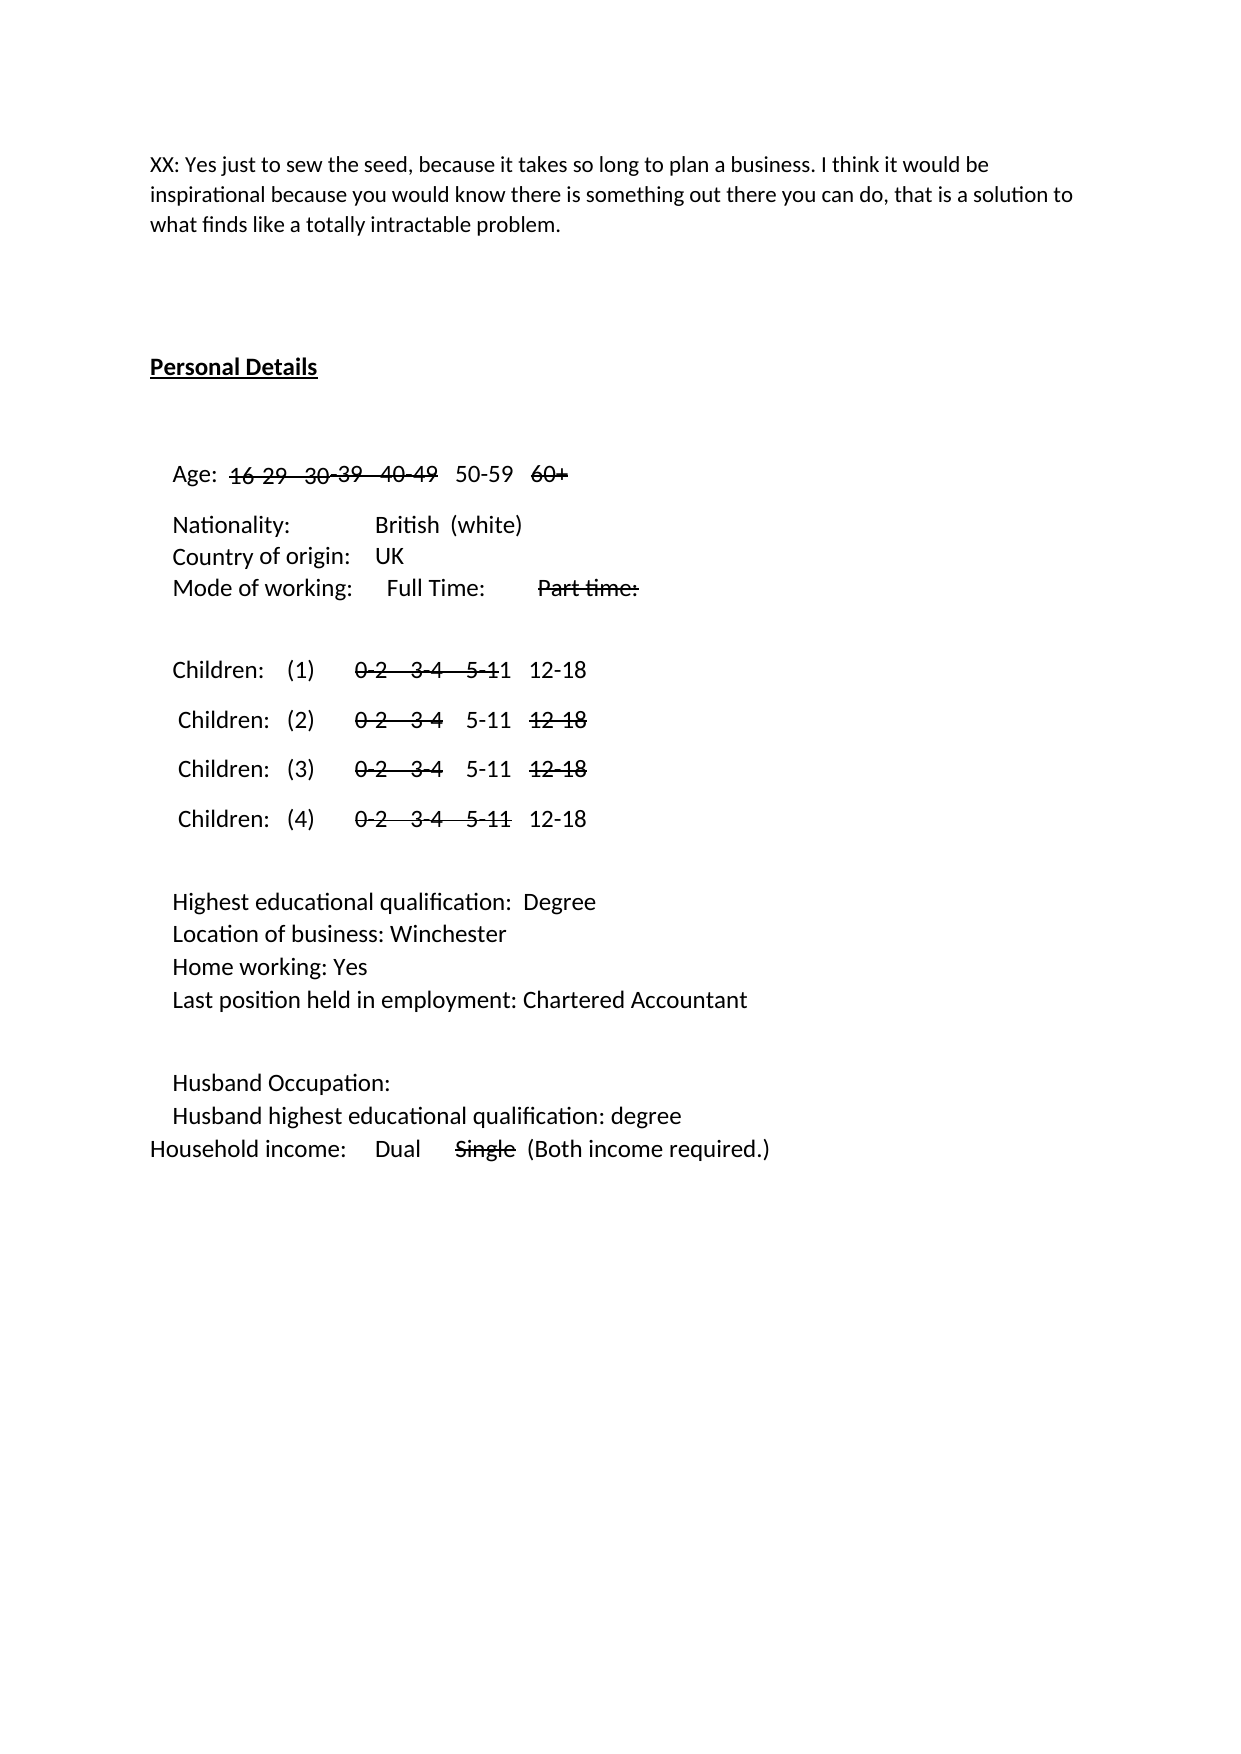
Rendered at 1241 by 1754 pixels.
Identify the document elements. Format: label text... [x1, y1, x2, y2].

text Husband Occupation: [172, 1067, 888, 1097]
text Children: (1) 0-2 3-4 5-11 12-18 [172, 654, 888, 685]
text Personal Details [150, 351, 1090, 382]
text Household income: Dual Single (Both income required.) [150, 1133, 1090, 1163]
text XX: Yes just to sew the seed, because it takes so long to plan a business. I think it would be inspirational because you would know there is something out there you can do, that is a solution to what finds like a totally intractable problem. [150, 150, 1090, 238]
text Home working: Yes [172, 952, 888, 982]
text Location of business: Winchester [172, 919, 888, 949]
text Husband highest educational qualification: degree [172, 1100, 888, 1130]
text Age: 16-29 30-39 40-49 50-59 60+ [172, 459, 888, 490]
text Country of origin: UK [150, 540, 1090, 572]
text Children: (3) 0-2 3-4 5-11 12-18 [172, 754, 888, 784]
text Highest educational qualification: Degree [172, 886, 888, 916]
text Last position held in employment: Chartered Accountant [172, 984, 888, 1015]
text Children: (4) 0-2 3-4 5-11 12-18 [172, 803, 888, 834]
text Children: (2) 0-2 3-4 5-11 12-18 [172, 704, 888, 734]
text Nationality: British (white) [150, 509, 1090, 540]
text Mode of working: Full Time: Part time: [172, 572, 888, 602]
